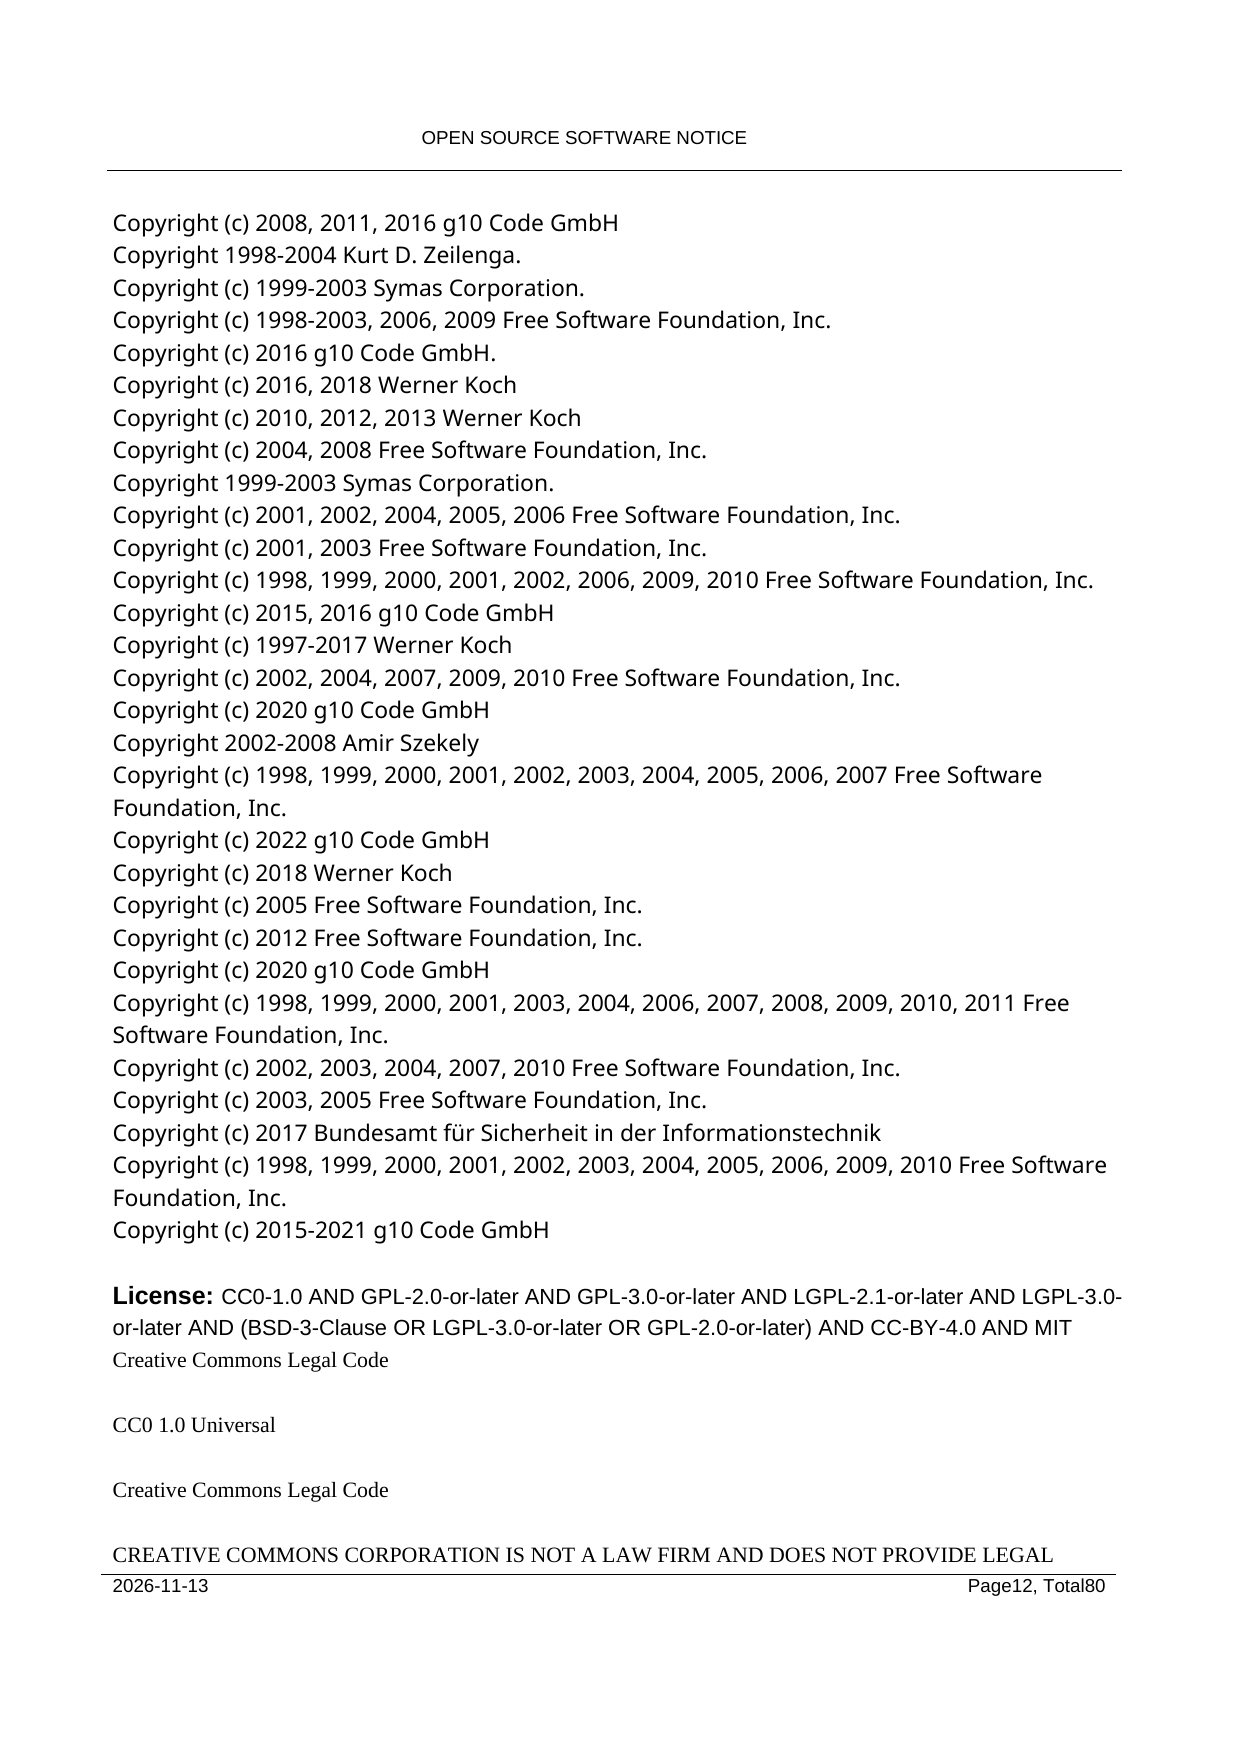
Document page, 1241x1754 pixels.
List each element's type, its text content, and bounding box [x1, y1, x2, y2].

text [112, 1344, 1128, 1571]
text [112, 206, 1128, 1279]
text License: CC0-1.0 AND GPL-2.0-or-later AND GPL-3.0-or-later AND LGPL-2.1-or-later AND LGPL-3.0-or-later AND (BSD-3-Clause OR LGPL-3.0-or-later OR GPL-2.0-or-later) AND CC-BY-4.0 AND MIT [112, 1279, 1128, 1344]
